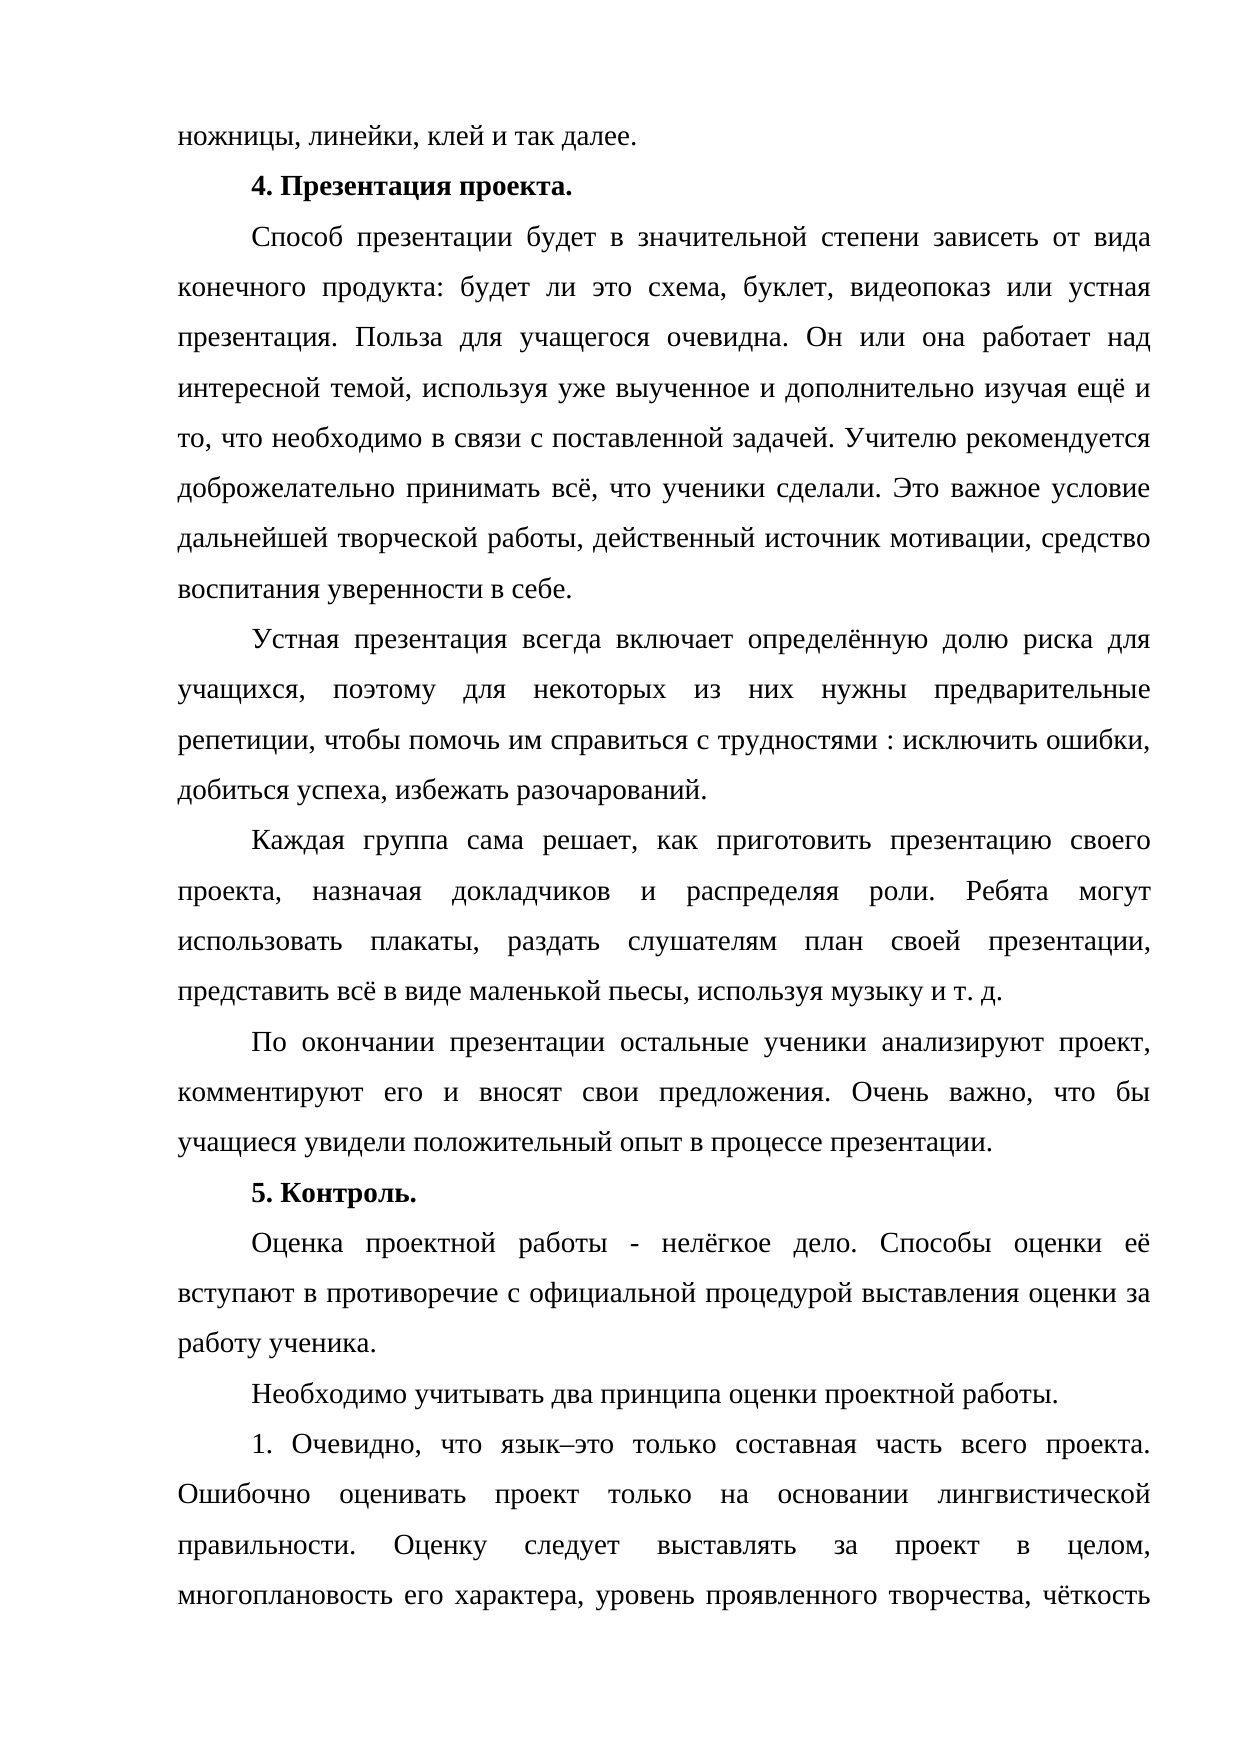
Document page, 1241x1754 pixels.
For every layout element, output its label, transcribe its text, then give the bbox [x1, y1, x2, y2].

text Оценка проектной работы - нелёгкое дело. Способы оценки её вступают в противоречие с официальной процедурой выставления оценки за работу ученика. [177, 1225, 1152, 1359]
text 5. Контроль. [177, 1175, 1152, 1208]
text Способ презентации будет в значительной степени зависеть от вида конечного продукта: будет ли это схема, буклет, видеопоказ или устная презентация. Польза для учащегося очевидна. Он или она работает над интересной темой, используя уже выученное и дополнительно изучая ещё и то, что необходимо в связи с поставленной задачей. Учителю рекомендуется доброжелательно принимать всё, что ученики сделали. Это важное условие дальнейшей творческой работы, действенный источник мотивации, средство воспитания уверенности в себе. [177, 219, 1152, 604]
text Необходимо учитывать два принципа оценки проектной работы. [177, 1376, 1152, 1409]
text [177, 118, 1152, 152]
text Устная презентация всегда включает определённую долю риска для учащихся, поэтому для некоторых из них нужны предварительные репетиции, чтобы помочь им справиться с трудностями : исключить ошибки, добиться успеха, избежать разочарований. [177, 621, 1152, 806]
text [177, 1426, 1152, 1611]
text 4. Презентация проекта. [177, 168, 1152, 202]
text Каждая группа сама решает, как приготовить презентацию своего проекта, назначая докладчиков и распределяя роли. Ребята могут использовать плакаты, раздать слушателям план своей презентации, представить всё в виде маленькой пьесы, используя музыку и т. д. [177, 822, 1152, 1007]
text По окончании презентации остальные ученики анализируют проект, комментируют его и вносят свои предложения. Очень важно, что бы учащиеся увидели положительный опыт в процессе презентации. [177, 1024, 1152, 1158]
